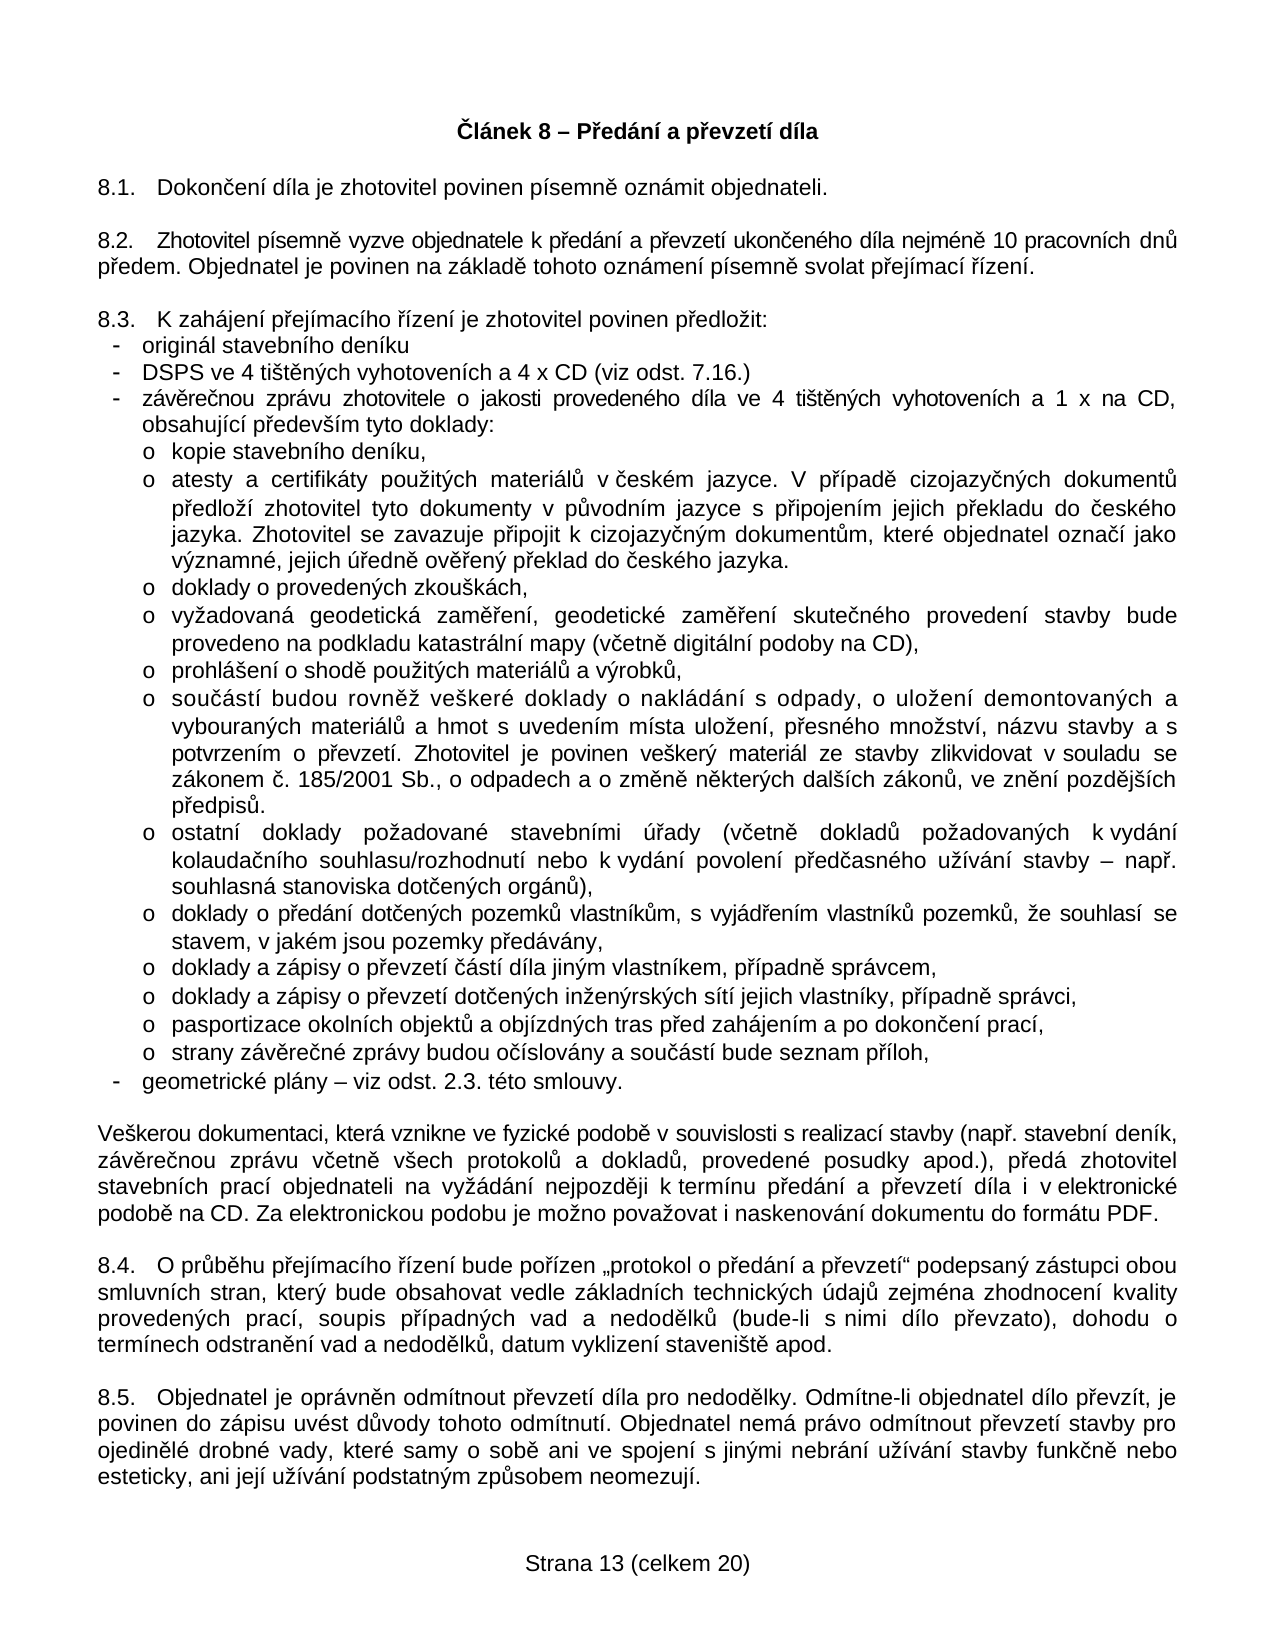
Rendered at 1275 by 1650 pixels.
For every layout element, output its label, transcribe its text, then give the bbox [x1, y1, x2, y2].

list geometrické plány – viz odst. 2.3. této smlouvy. [112, 1068, 1177, 1094]
list součástí budou rovněž veškeré doklady o nakládání s odpady, o uložení demontovaných a vybouraných materiálů a hmot s uvedením místa uložení, přesného množství, názvu stavby a s potvrzením o převzetí. Zhotovitel je povinen veškerý materiál ze stavby zlikvidovat v souladu se zákonem č. 185/2001 Sb., o odpadech a o změně některých dalších zákonů, ve znění pozdějších předpisů. [142, 685, 1177, 819]
list kopie stavebního deníku, [142, 438, 1177, 466]
list závěrečnou zprávu zhotovitele o jakosti provedeného díla ve 4 tištěných vyhotoveních a 1 x na CD, obsahující především tyto doklady: [112, 385, 1177, 438]
list pasportizace okolních objektů a objízdných tras před zahájením a po dokončení prací, [142, 1011, 1177, 1039]
list doklady o provedených zkouškách, [142, 573, 1177, 602]
list O průběhu přejímacího řízení bude pořízen „protokol o předání a převzetí“ podepsaný zástupci obou smluvních stran, který bude obsahovat vedle základních technických údajů zejména zhodnocení kvality provedených prací, soupis případných vad a nedodělků (bude-li s nimi dílo převzato), dohodu o termínech odstranění vad a nedodělků, datum vyklizení staveniště apod. [97, 1252, 1177, 1358]
list Dokončení díla je zhotovitel povinen písemně oznámit objednateli. [97, 174, 1177, 201]
list doklady a zápisy o převzetí dotčených inženýrských sítí jejich vlastníky, případně správci, [142, 983, 1177, 1011]
list doklady a zápisy o převzetí částí díla jiným vlastníkem, případně správcem, [142, 954, 1177, 983]
list prohlášení o shodě použitých materiálů a výrobků, [142, 657, 1177, 685]
list Zhotovitel písemně vyzve objednatele k předání a převzetí ukončeného díla nejméně 10 pracovních dnů předem. Objednatel je povinen na základě tohoto oznámení písemně svolat přejímací řízení. [97, 227, 1177, 280]
list ostatní doklady požadované stavebními úřady (včetně dokladů požadovaných k vydání kolaudačního souhlasu/rozhodnutí nebo k vydání povolení předčasného užívání stavby – např. souhlasná stanoviska dotčených orgánů), [142, 819, 1177, 900]
list DSPS ve 4 tištěných vyhotoveních a 4 x CD (viz odst. 7.16.) [112, 359, 1177, 385]
list originál stavebního deníku [112, 332, 1177, 359]
text Veškerou dokumentaci, která vznikne ve fyzické podobě v souvislosti s realizací stavby (např. stavební deník, závěrečnou zprávu včetně všech protokolů a dokladů, provedené posudky apod.), předá zhotovitel stavebních prací objednateli na vyžádání nejpozději k termínu předání a převzetí díla i v elektronické podobě na CD. Za elektronickou podobu je možno považovat i naskenování dokumentu do formátu PDF. [97, 1120, 1177, 1226]
list vyžadovaná geodetická zaměření, geodetické zaměření skutečného provedení stavby bude provedeno na podkladu katastrální mapy (včetně digitální podoby na CD), [142, 602, 1177, 657]
list strany závěrečné zprávy budou očíslovány a součástí bude seznam příloh, [142, 1039, 1177, 1068]
list atesty a certifikáty použitých materiálů v českém jazyce. V případě cizojazyčných dokumentů předloží zhotovitel tyto dokumenty v původním jazyce s připojením jejich překladu do českého jazyka. Zhotovitel se zavazuje připojit k cizojazyčným dokumentům, které objednatel označí jako významné, jejich úředně ověřený překlad do českého jazyka. [142, 466, 1177, 573]
text Článek 8 – Předání a převzetí díla [97, 118, 1177, 144]
list Objednatel je oprávněn odmítnout převzetí díla pro nedodělky. Odmítne-li objednatel dílo převzít, je povinen do zápisu uvést důvody tohoto odmítnutí. Objednatel nemá právo odmítnout převzetí stavby pro ojedinělé drobné vady, které samy o sobě ani ve spojení s jinými nebrání užívání stavby funkčně nebo esteticky, ani její užívání podstatným způsobem neomezují. [97, 1384, 1177, 1489]
list K zahájení přejímacího řízení je zhotovitel povinen předložit: [97, 306, 1177, 332]
list doklady o předání dotčených pozemků vlastníkům, s vyjádřením vlastníků pozemků, že souhlasí se stavem, v jakém jsou pozemky předávány, [142, 900, 1177, 954]
